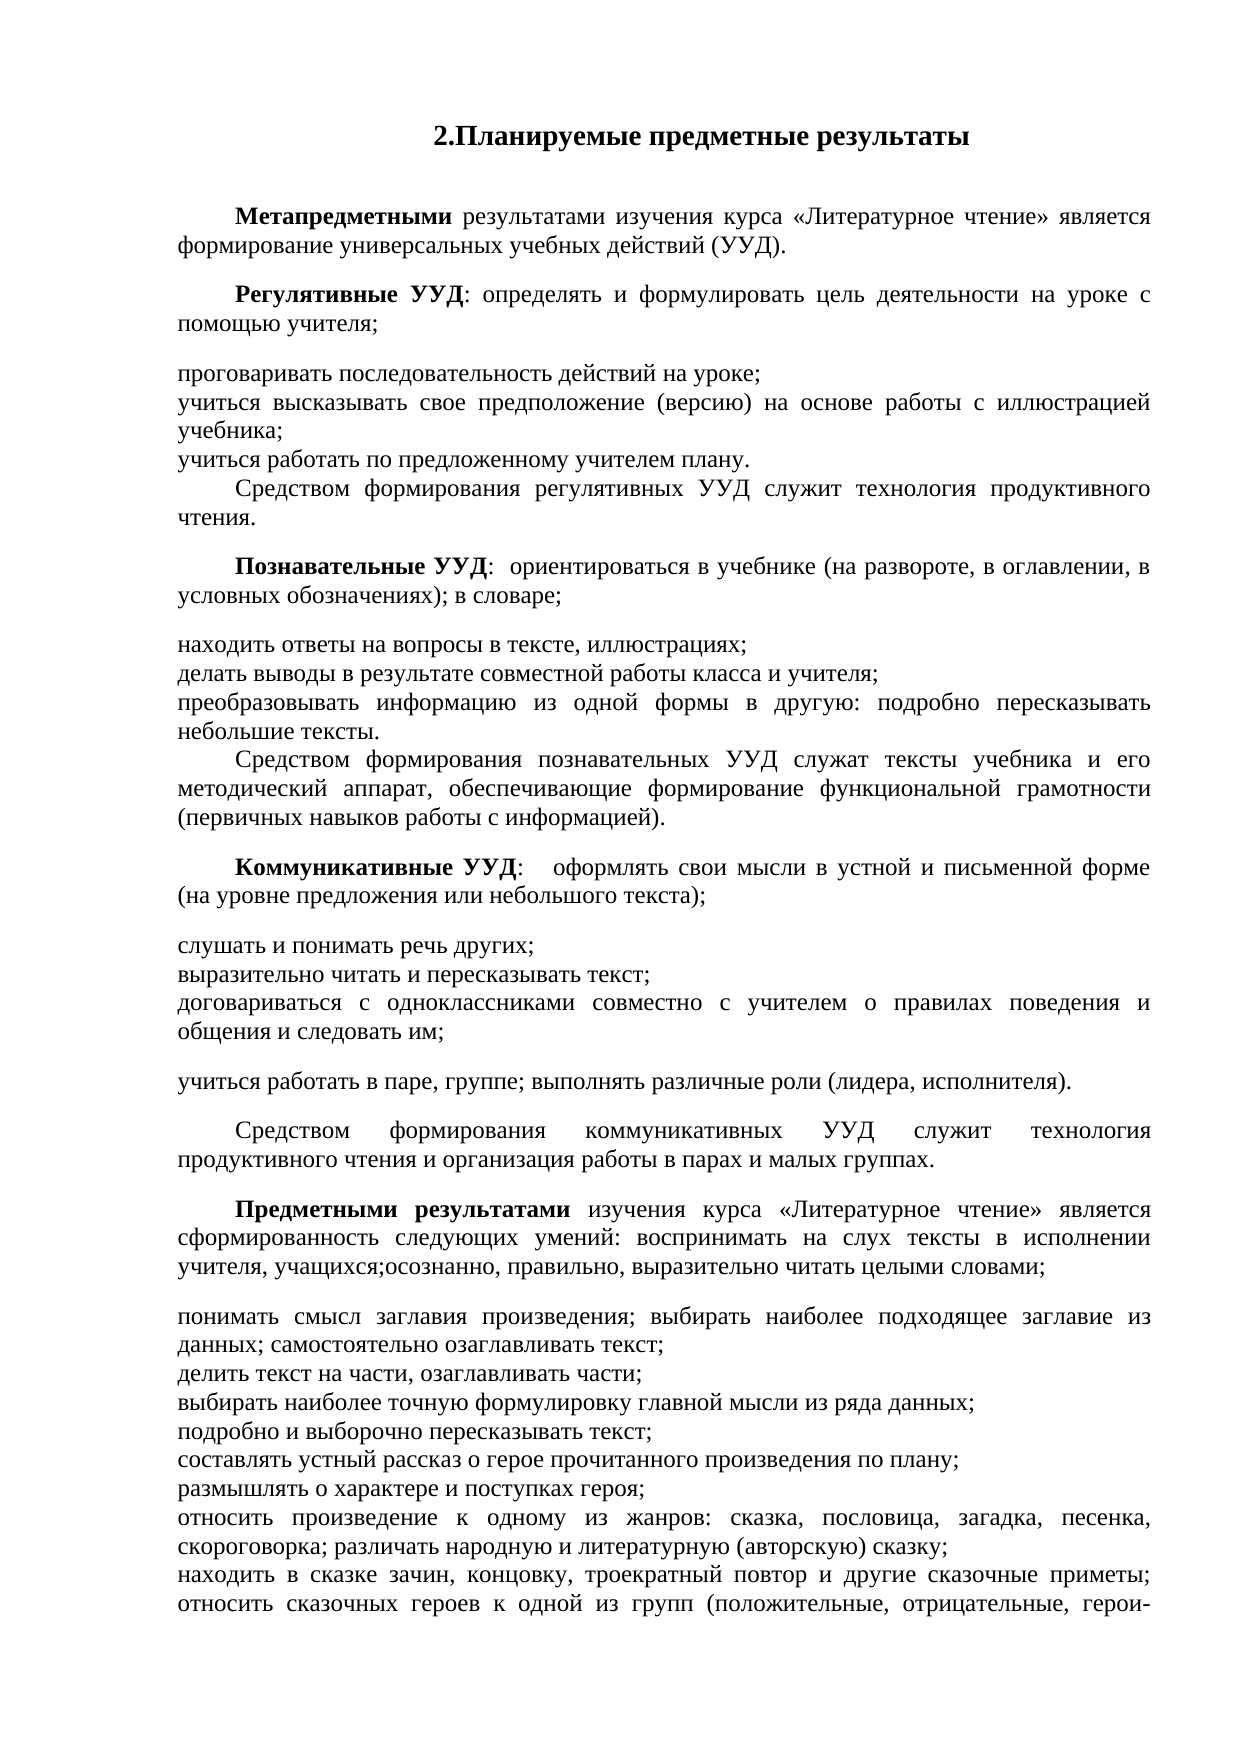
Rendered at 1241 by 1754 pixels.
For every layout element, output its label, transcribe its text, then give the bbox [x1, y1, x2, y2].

text относить произведение к одному из жанров: сказка, пословица, загадка, песенка, скороговорка; различать народную и литературную (авторскую) сказку; [177, 1502, 1152, 1559]
text Предметными результатами изучения курса «Литературное чтение» является сформированность следующих умений: воспринимать на слух тексты в исполнении учителя, учащихся;осознанно, правильно, выразительно читать целыми словами; [177, 1194, 1152, 1280]
text делать выводы в результате совместной работы класса и учителя; [177, 658, 1152, 687]
text размышлять о характере и поступках героя; [177, 1473, 1152, 1502]
text Коммуникативные УУД: оформлять свои мысли в устной и письменной форме (на уровне предложения или небольшого текста); [177, 852, 1152, 909]
text Метапредметными результатами изучения курса «Литературное чтение» является формирование универсальных учебных действий (УУД). [177, 201, 1152, 259]
text понимать смысл заглавия произведения; выбирать наиболее подходящее заглавие из данных; самостоятельно озаглавливать текст; [177, 1301, 1152, 1358]
text Средством формирования коммуникативных УУД служит технология продуктивного чтения и организация работы в парах и малых группах. [177, 1115, 1152, 1173]
text подробно и выборочно пересказывать текст; [177, 1416, 1152, 1444]
text составлять устный рассказ о герое прочитанного произведения по плану; [177, 1444, 1152, 1473]
text преобразовывать информацию из одной формы в другую: подробно пересказывать небольшие тексты. [177, 687, 1152, 744]
text 2.Планируемые предметные результаты [177, 118, 1152, 152]
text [177, 1559, 1152, 1617]
text учиться работать по предложенному учителем плану. [177, 444, 1152, 473]
text делить текст на части, озаглавливать части; [177, 1358, 1152, 1387]
text находить ответы на вопросы в тексте, иллюстрациях; [177, 629, 1152, 658]
text Средством формирования регулятивных УУД служит технология продуктивного чтения. [177, 473, 1152, 530]
text договариваться с одноклассниками совместно с учителем о правилах поведения и общения и следовать им; [177, 987, 1152, 1045]
text Познавательные УУД: ориентироваться в учебнике (на развороте, в оглавлении, в условных обозначениях); в словаре; [177, 551, 1152, 609]
text учиться высказывать свое предположение (версию) на основе работы с иллюстрацией учебника; [177, 387, 1152, 444]
text проговаривать последовательность действий на уроке; [177, 358, 1152, 387]
text выразительно читать и пересказывать текст; [177, 959, 1152, 987]
text учиться работать в паре, группе; выполнять различные роли (лидера, исполнителя). [177, 1066, 1152, 1094]
text Регулятивные УУД: определять и формулировать цель деятельности на уроке с помощью учителя; [177, 279, 1152, 337]
text слушать и понимать речь других; [177, 930, 1152, 959]
text выбирать наиболее точную формулировку главной мысли из ряда данных; [177, 1387, 1152, 1416]
text Средством формирования познавательных УУД служат тексты учебника и его методический аппарат, обеспечивающие формирование функциональной грамотности (первичных навыков работы с информацией). [177, 744, 1152, 831]
